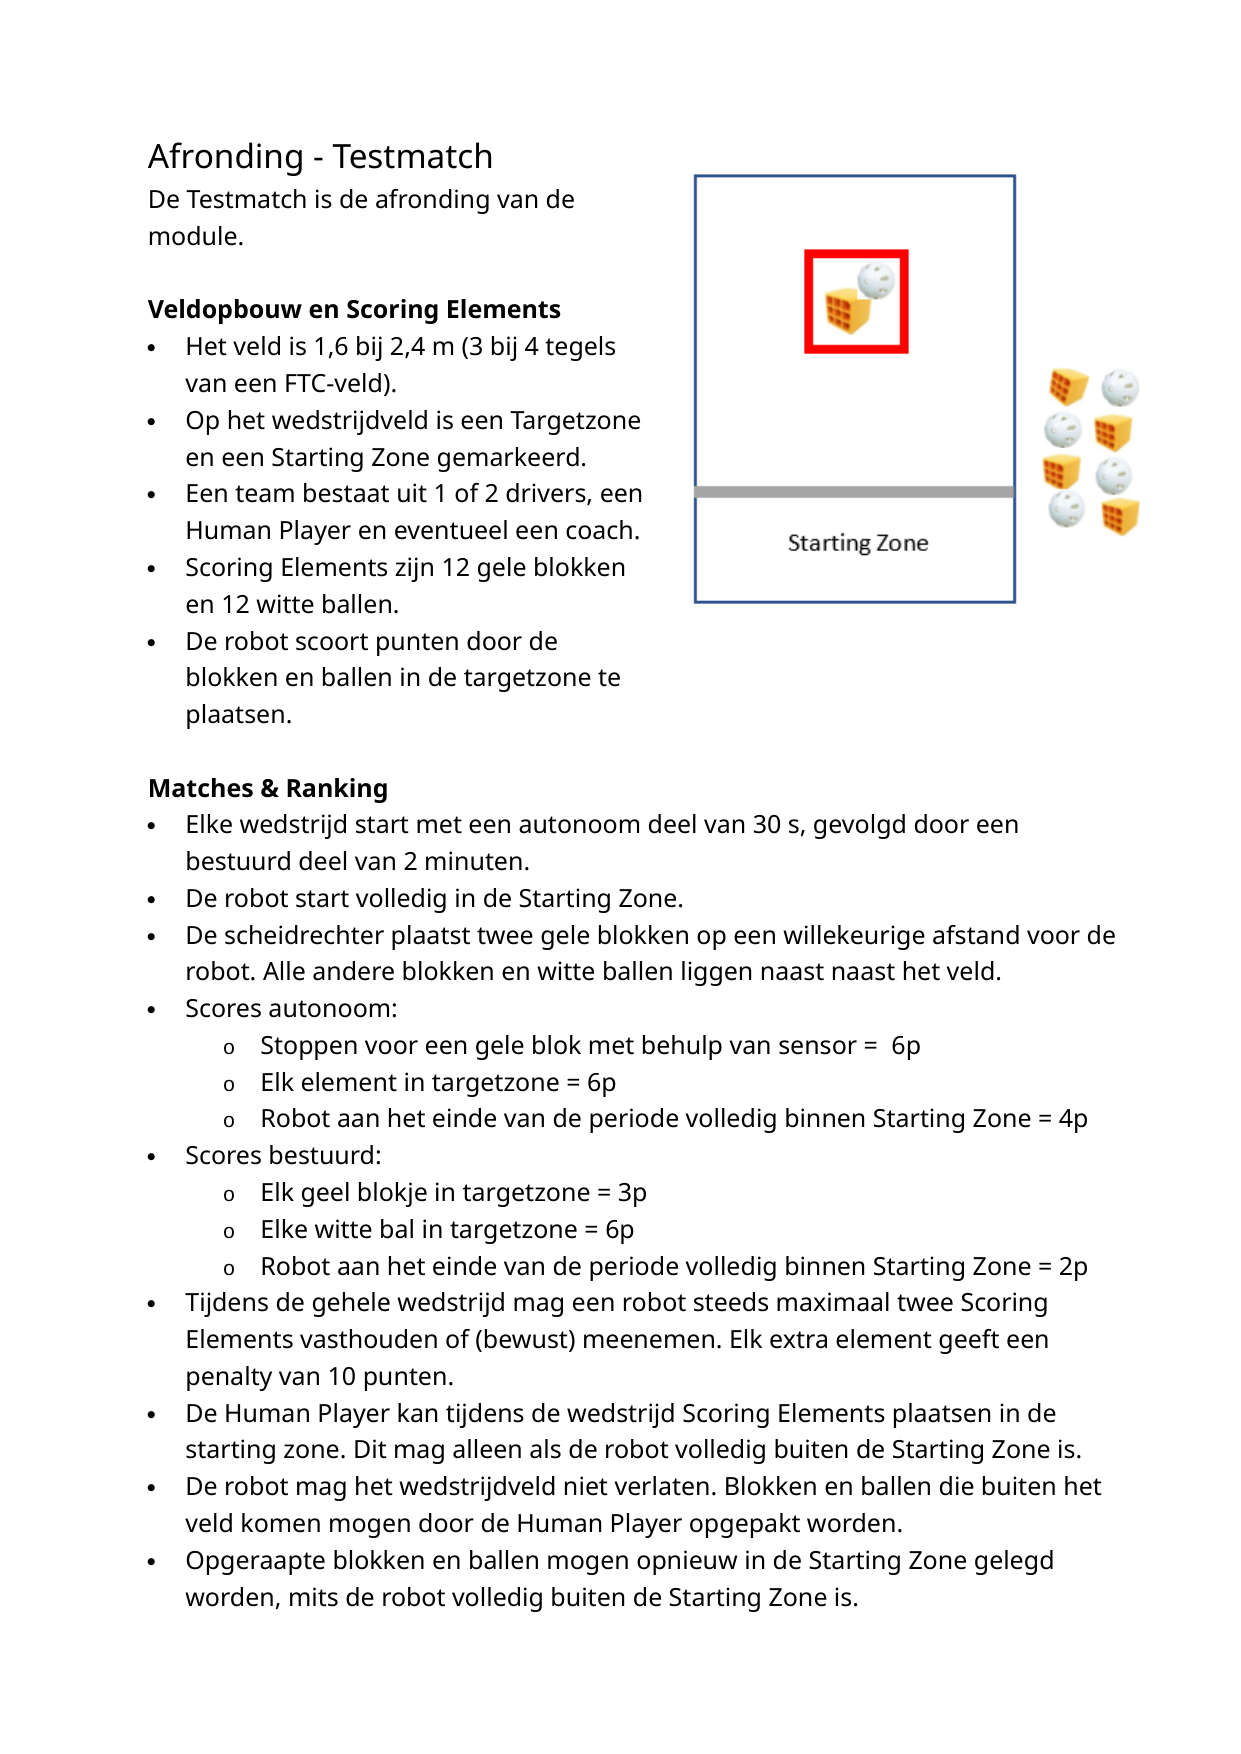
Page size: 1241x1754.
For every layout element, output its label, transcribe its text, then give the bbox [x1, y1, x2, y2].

picture [678, 154, 1159, 626]
list Elke wedstrijd start met een autonoom deel van 30 s, gevolgd door een bestuurd deel van 2 minuten. [148, 807, 1122, 878]
list De robot scoort punten door de blokken en ballen in de targetzone te plaatsen. [148, 623, 650, 731]
list Robot aan het einde van de periode volledig binnen Starting Zone = 4p [223, 1101, 1122, 1135]
list Het veld is 1,6 bij 2,4 m (3 bij 4 tegels van een FTC-veld). [148, 329, 650, 400]
list De scheidrechter plaatst twee gele blokken op een willekeurige afstand voor de robot. Alle andere blokken en witte ballen liggen naast naast het veld. [148, 917, 1122, 988]
list De robot start volledig in de Starting Zone. [148, 881, 1122, 914]
list Tijdens de gehele wedstrijd mag een robot steeds maximaal twee Scoring Elements vasthouden of (bewust) meenemen. Elk extra element geeft een penalty van 10 punten. [148, 1285, 1122, 1393]
list De Human Player kan tijdens de wedstrijd Scoring Elements plaatsen in de starting zone. Dit mag alleen als de robot volledig buiten de Starting Zone is. [148, 1395, 1122, 1466]
text Veldopbouw en Scoring Elements [148, 292, 650, 326]
list Scoring Elements zijn 12 gele blokken en 12 witte ballen. [148, 549, 650, 620]
list Robot aan het einde van de periode volledig binnen Starting Zone = 2p [223, 1248, 1122, 1282]
text Afronding - Testmatch [148, 133, 1122, 178]
list Elk element in targetzone = 6p [223, 1064, 1122, 1098]
list Op het wedstrijdveld is een Targetzone en een Starting Zone gemarkeerd. [148, 402, 650, 473]
list Elk geel blokje in targetzone = 3p [223, 1175, 1122, 1209]
list Scores bestuurd: [148, 1138, 1122, 1172]
list Opgeraapte blokken en ballen mogen opnieuw in de Starting Zone gelegd worden, mits de robot volledig buiten de Starting Zone is. [148, 1542, 1122, 1613]
text Matches & Ranking [148, 770, 1122, 804]
text De Testmatch is de afronding van de module. [148, 182, 650, 253]
list Elke witte bal in targetzone = 6p [223, 1211, 1122, 1246]
list De robot mag het wedstrijdveld niet verlaten. Blokken en ballen die buiten het veld komen mogen door de Human Player opgepakt worden. [148, 1469, 1122, 1540]
list Stoppen voor een gele blok met behulp van sensor = 6p [223, 1028, 1122, 1062]
list Een team bestaat uit 1 of 2 drivers, een Human Player en eventueel een coach. [148, 476, 650, 547]
list Scores autonoom: [148, 991, 1122, 1025]
